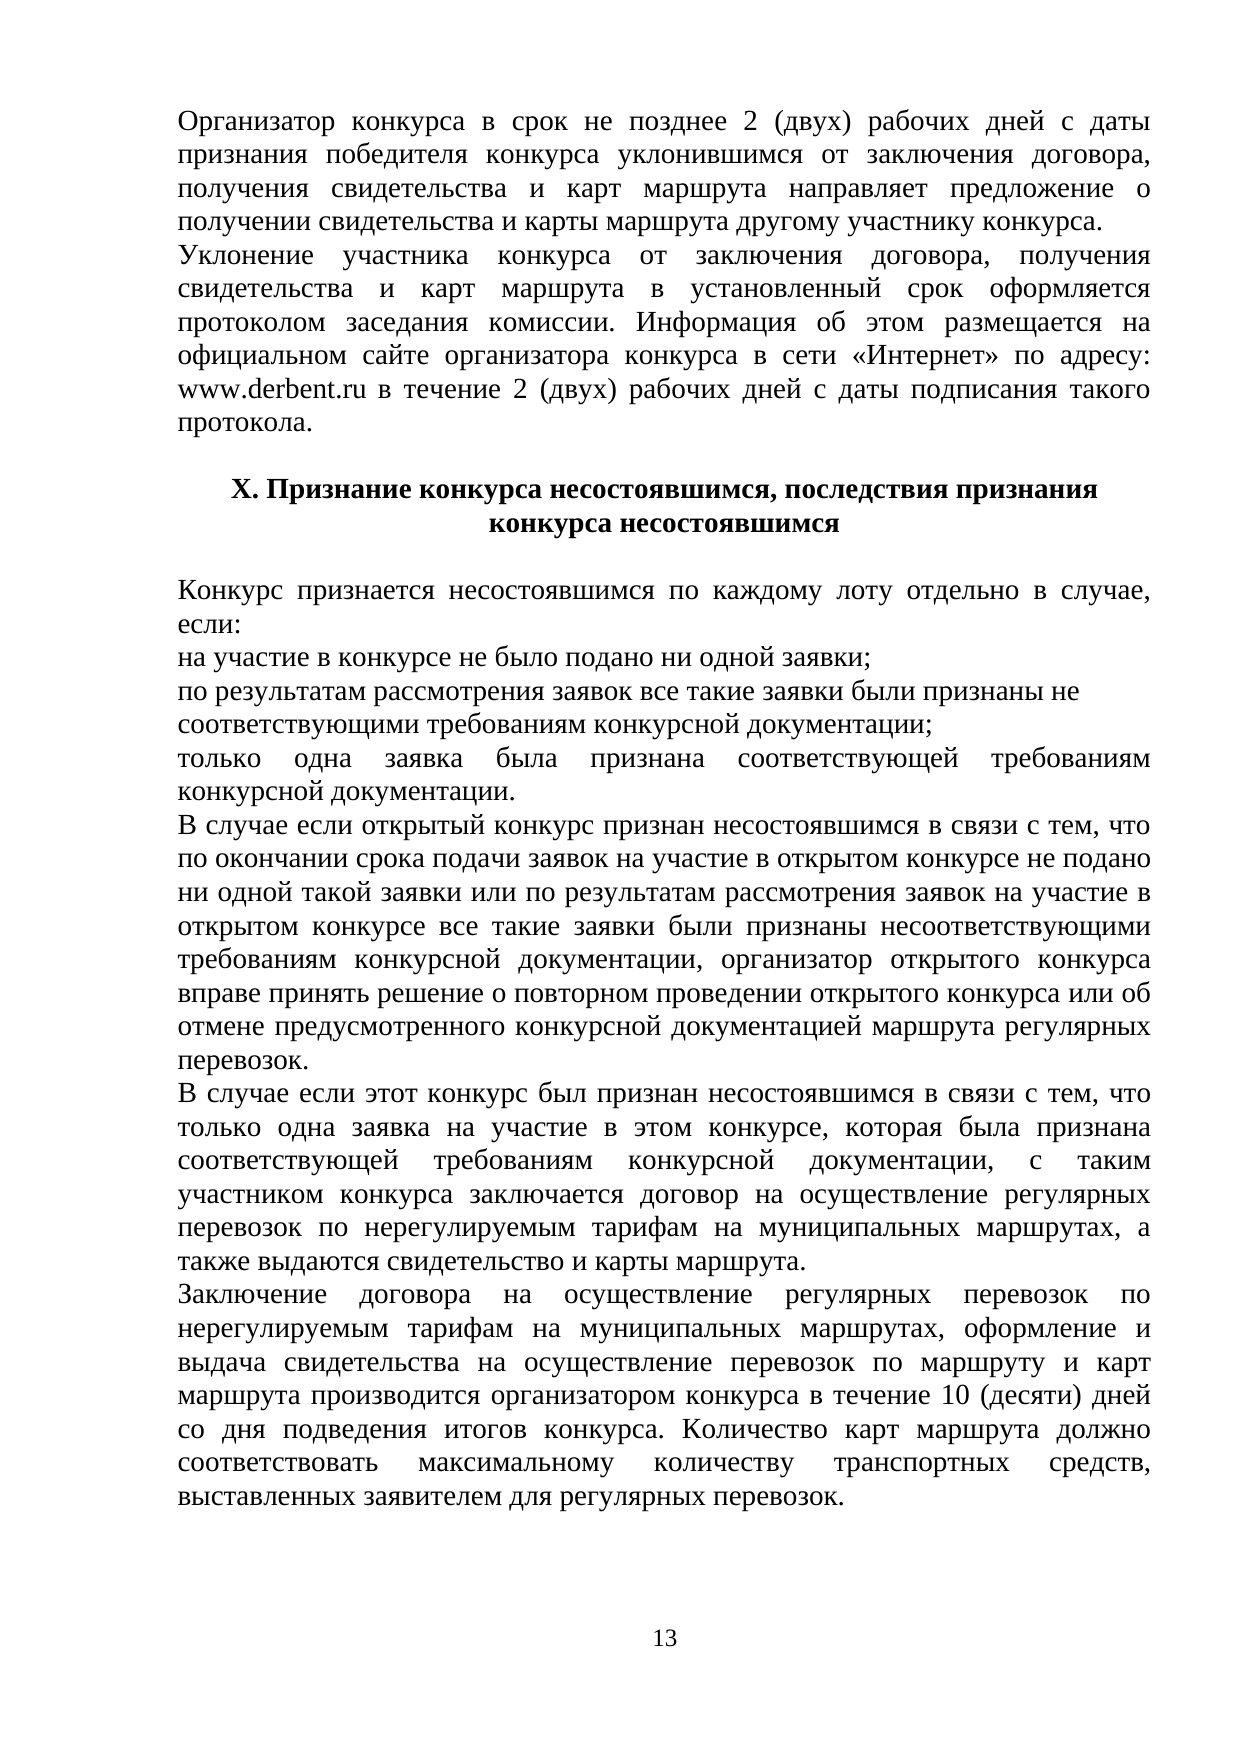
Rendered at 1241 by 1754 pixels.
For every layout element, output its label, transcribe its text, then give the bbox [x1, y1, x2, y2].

text Уклонение участника конкурса от заключения договора, получения свидетельства и карт маршрута в установленный срок оформляется протоколом заседания комиссии. Информация об этом размещается на официальном сайте организатора конкурса в сети «Интернет» по адресу: www.derbent.ru в течение 2 (двух) рабочих дней с даты подписания такого протокола. [177, 237, 1152, 438]
text Организатор конкурса в срок не позднее 2 (двух) рабочих дней с даты признания победителя конкурса уклонившимся от заключения договора, получения свидетельства и карт маршрута направляет предложение о получении свидетельства и карты маршрута другому участнику конкурса. [177, 103, 1152, 237]
text Конкурс признается несостоявшимся по каждому лоту отдельно в случае, если: [177, 572, 1152, 639]
text В случае если этот конкурс был признан несостоявшимся в связи с тем, что только одна заявка на участие в этом конкурсе, которая была признана соответствующей требованиям конкурсной документации, с таким участником конкурса заключается договор на осуществление регулярных перевозок по нерегулируемым тарифам на муниципальных маршрутах, а также выдаются свидетельство и карты маршрута. [177, 1075, 1152, 1277]
text только одна заявка была признана соответствующей требованиям конкурсной документации. [177, 740, 1152, 807]
text конкурса несостоявшимся [177, 505, 1152, 539]
text соответствующими требованиям конкурсной документации; [177, 706, 1152, 740]
text X. Признание конкурса несостоявшимся, последствия признания [177, 472, 1152, 505]
text по результатам рассмотрения заявок все такие заявки были признаны не [177, 673, 1152, 706]
text на участие в конкурсе не было подано ни одной заявки; [177, 639, 1152, 673]
text В случае если открытый конкурс признан несостоявшимся в связи с тем, что по окончании срока подачи заявок на участие в открытом конкурсе не подано ни одной такой заявки или по результатам рассмотрения заявок на участие в открытом конкурсе все такие заявки были признаны несоответствующими требованиям конкурсной документации, организатор открытого конкурса вправе принять решение о повторном проведении открытого конкурса или об отмене предусмотренного конкурсной документацией маршрута регулярных перевозок. [177, 807, 1152, 1075]
text Заключение договора на осуществление регулярных перевозок по нерегулируемым тарифам на муниципальных маршрутах, оформление и выдача свидетельства на осуществление перевозок по маршруту и карт маршрута производится организатором конкурса в течение 10 (десяти) дней со дня подведения итогов конкурса. Количество карт маршрута должно соответствовать максимальному количеству транспортных средств, выставленных заявителем для регулярных перевозок. [177, 1277, 1152, 1511]
